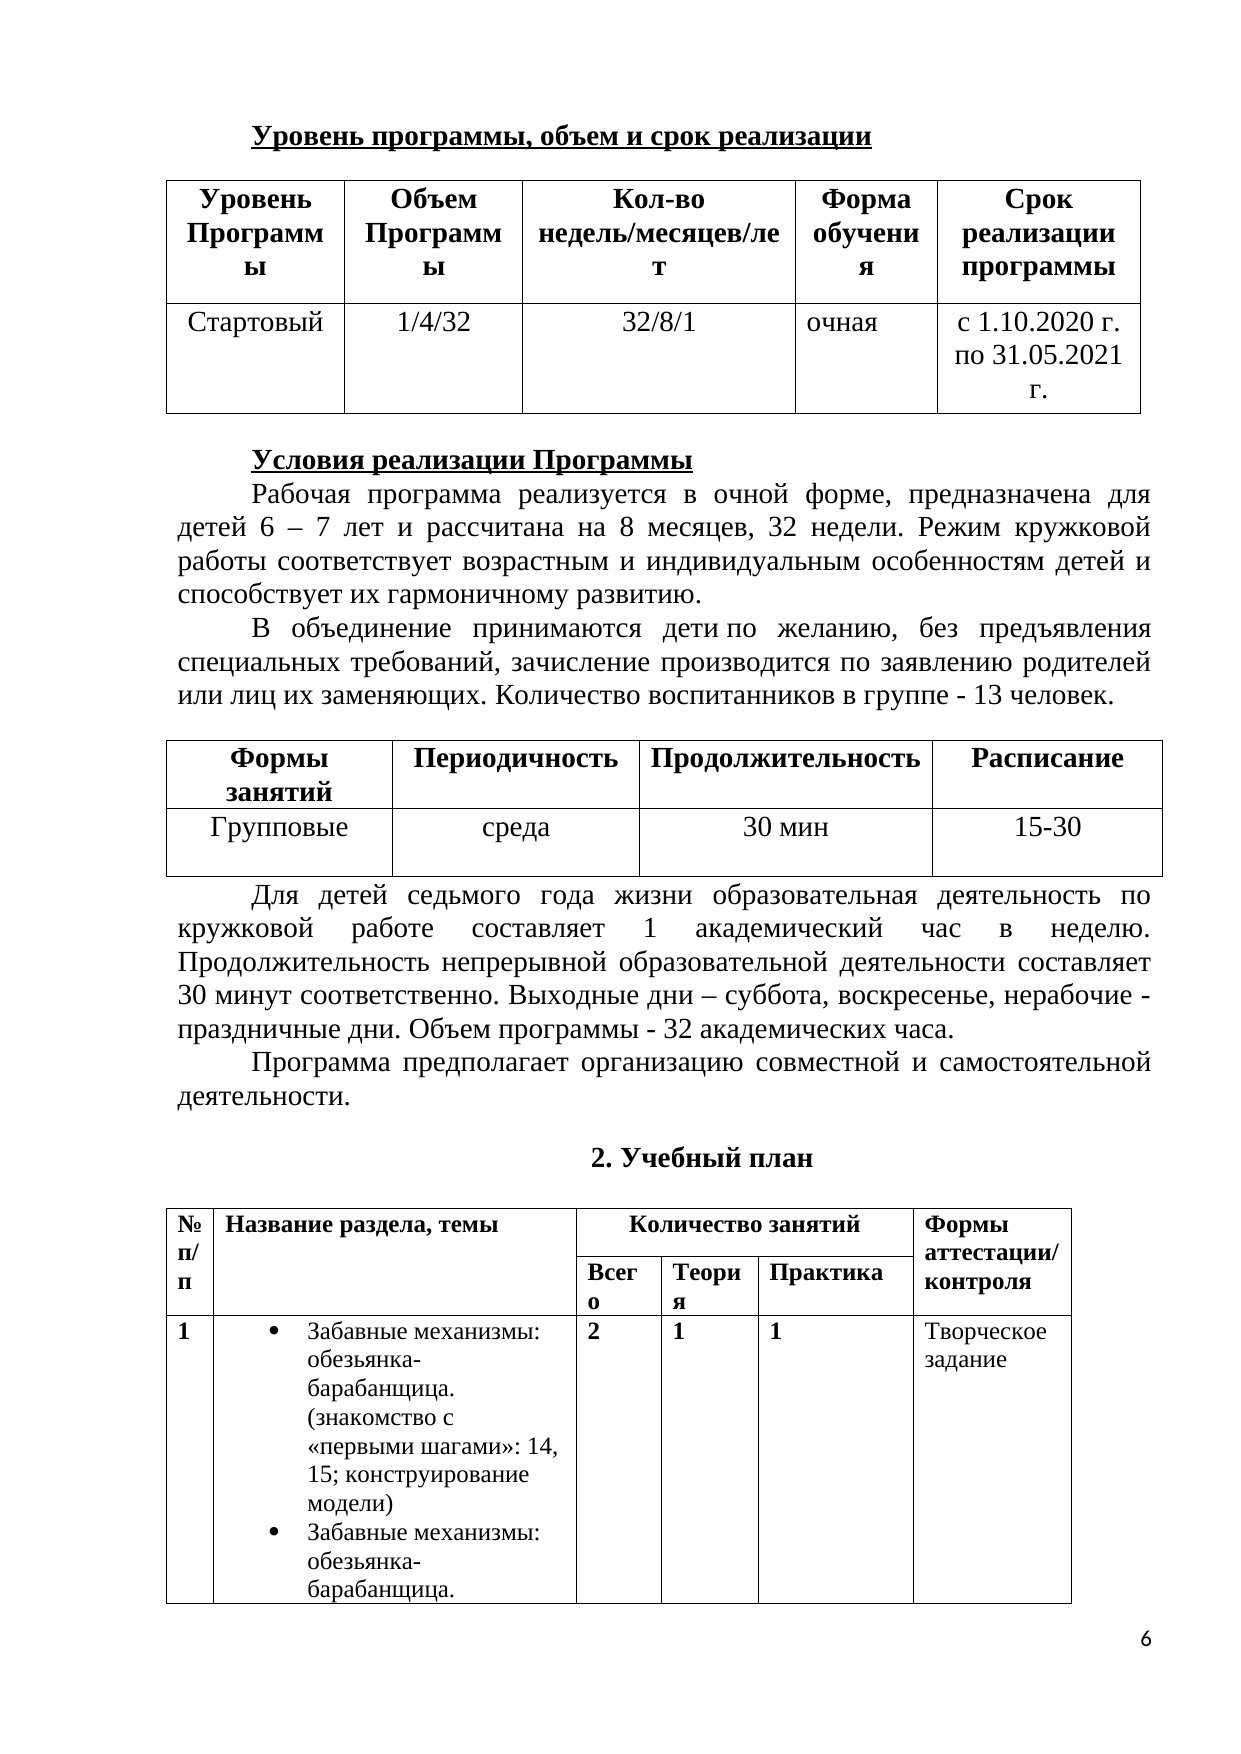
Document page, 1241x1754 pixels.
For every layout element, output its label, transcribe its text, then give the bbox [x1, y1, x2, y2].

table_header Расписание [933, 741, 1162, 808]
table_header Формы занятий [167, 741, 392, 808]
table_header Кол-во недель/месяцев/лет [523, 181, 795, 303]
table_cell среда [393, 809, 639, 876]
table_cell очная [796, 304, 937, 413]
table_cell Стартовый [167, 304, 344, 413]
table_cell 1 [662, 1316, 758, 1603]
table_header Срок реализации программы [938, 181, 1140, 303]
table_header Продолжительность [640, 741, 932, 808]
table_header Количество занятий [577, 1209, 913, 1256]
table_header Название раздела, темы [214, 1209, 576, 1315]
table_header Периодичность [393, 741, 639, 808]
table_cell 1 [167, 1316, 213, 1603]
table_cell 2 [577, 1316, 661, 1603]
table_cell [214, 1316, 576, 1603]
table_header Объем Программы [345, 181, 522, 303]
text В объединение принимаются дети по желанию, без предъявления специальных требований, зачисление производится по заявлению родителей или лиц их заменяющих. Количество воспитанников в группе - 13 человек. [177, 610, 1152, 711]
table_header № п/п [167, 1209, 213, 1315]
text Программа предполагает организацию совместной и самостоятельной деятельности. [177, 1044, 1152, 1112]
text 2. Учебный план [252, 1140, 1152, 1174]
text Рабочая программа реализуется в очной форме, предназначена для детей 6 – 7 лет и рассчитана на 8 месяцев, 32 недели. Режим кружковой работы соответствует возрастным и индивидуальным особенностям детей и способствует их гармоничному развитию. [177, 476, 1152, 610]
table_cell 1 [759, 1316, 913, 1603]
table_header Уровень Программы [167, 181, 344, 303]
table_cell 1/4/32 [345, 304, 522, 413]
table_cell 15-30 [933, 809, 1162, 876]
table_header Формы аттестации/контроля [914, 1209, 1071, 1315]
table_cell Творческое задание [914, 1316, 1071, 1603]
table_cell 30 мин [640, 809, 932, 876]
text Для детей седьмого года жизни образовательная деятельность по кружковой работе составляет 1 академический час в неделю. Продолжительность непрерывной образовательной деятельности составляет 30 минут соответственно. Выходные дни – суббота, воскресенье, нерабочие - праздничные дни. Объем программы - 32 академических часа. [177, 877, 1152, 1044]
table_cell Групповые [167, 809, 392, 876]
table_cell Теория [662, 1257, 758, 1315]
table_cell Практика [759, 1257, 913, 1315]
table_cell Всего [577, 1257, 661, 1315]
text Уровень программы, объем и срок реализации [177, 118, 1152, 152]
table_cell с 1.10.2020 г. по 31.05.2021 г. [938, 304, 1140, 413]
table_header Форма обучения [796, 181, 937, 303]
table_cell 32/8/1 [523, 304, 795, 413]
text Условия реализации Программы [177, 442, 1152, 476]
